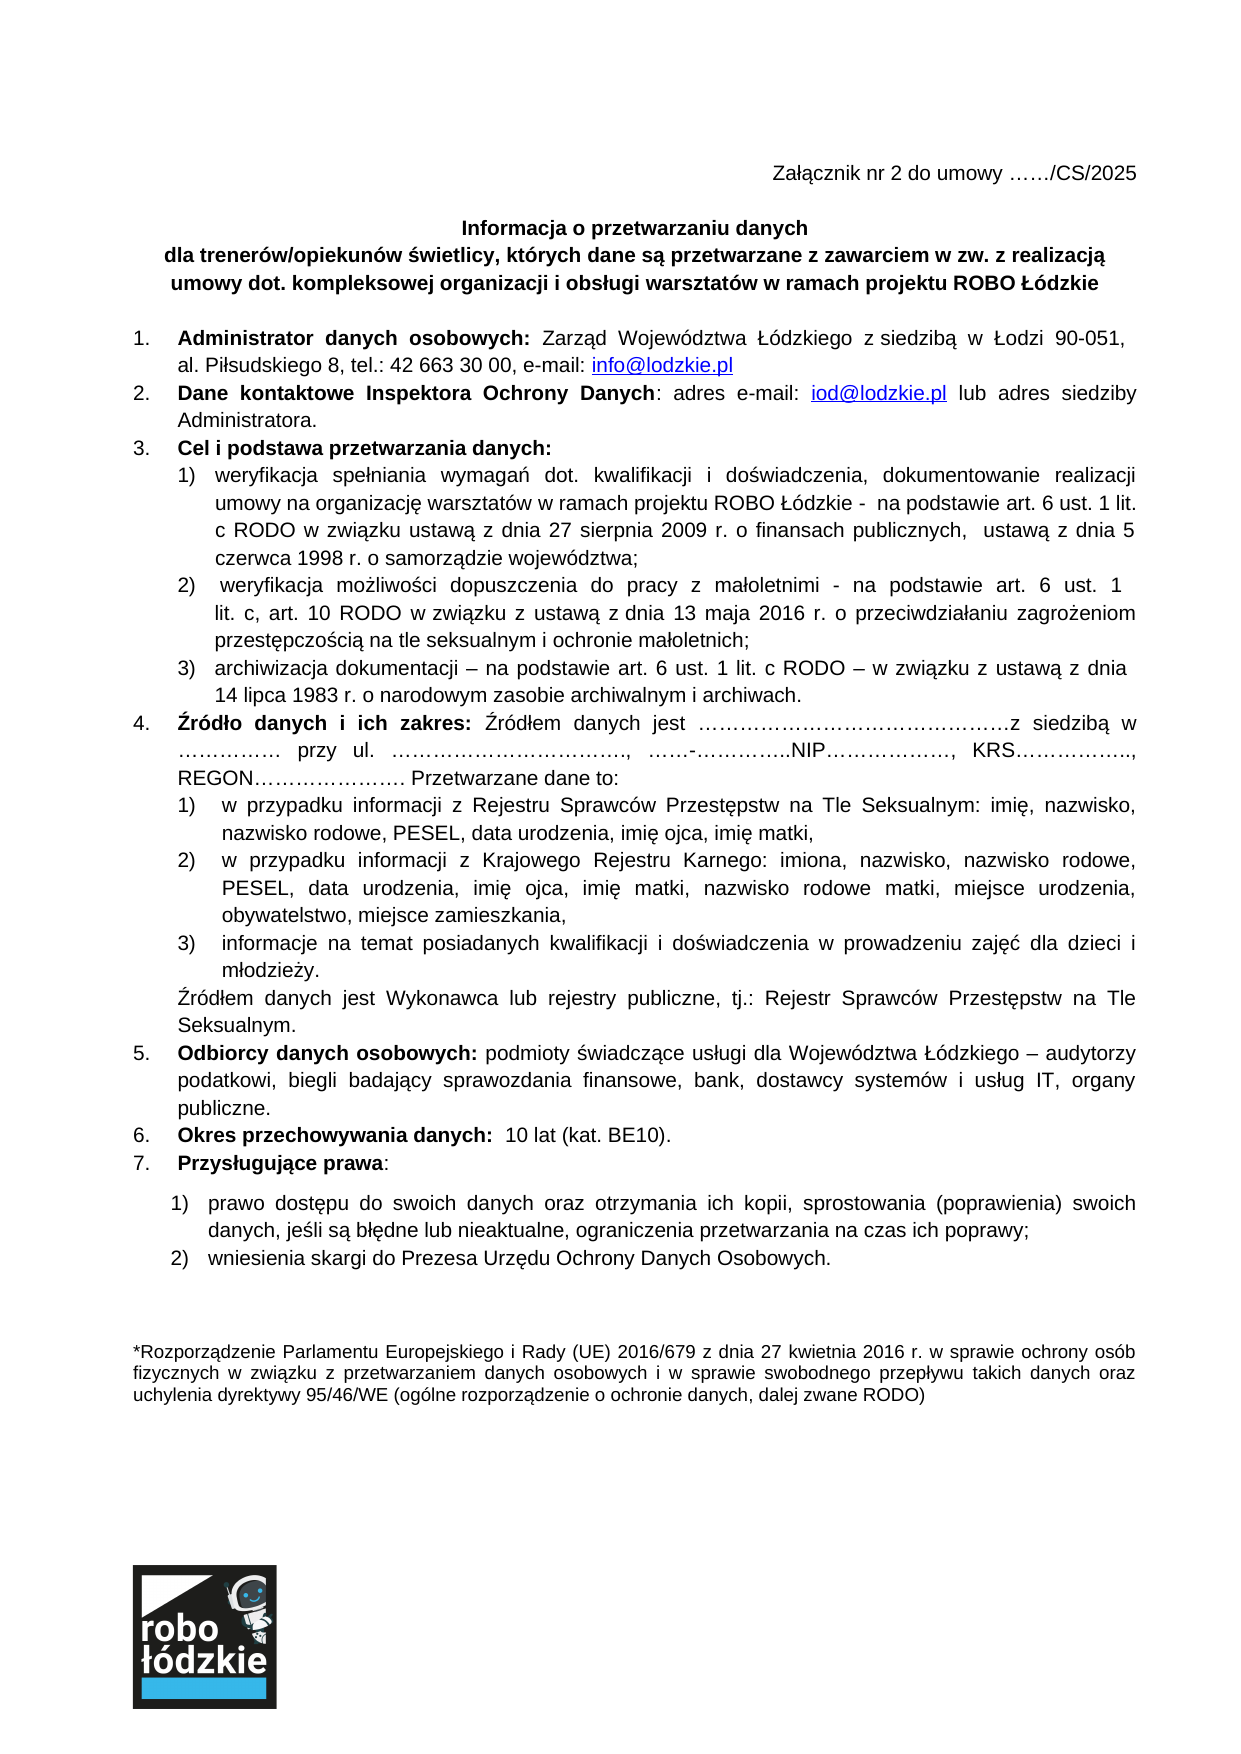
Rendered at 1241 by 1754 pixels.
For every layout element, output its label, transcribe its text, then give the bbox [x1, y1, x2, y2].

list Dane kontaktowe Inspektora Ochrony Danych: adres e-mail: iod@lodzkie.pl lub adres siedziby Administratora. [133, 380, 1137, 432]
list Cel i podstawa przetwarzania danych: [133, 435, 1137, 459]
text Źródłem danych jest Wykonawca lub rejestry publiczne, tj.: Rejestr Sprawców Przestępstw na Tle Seksualnym. [177, 985, 1137, 1037]
list Okres przechowywania danych: 10 lat (kat. BE10). [133, 1123, 1137, 1147]
list Źródło danych i ich zakres: Źródłem danych jest ………………………………………z siedzibą w …………… przy ul. ……………………………., ……-…………..NIP………………, KRS…………….., REGON…………………. Przetwarzane dane to: [133, 710, 1137, 789]
list wniesienia skargi do Prezesa Urzędu Ochrony Danych Osobowych. [170, 1245, 1137, 1269]
text dla trenerów/opiekunów świetlicy, których dane są przetwarzane z zawarciem w zw. z realizacją umowy dot. kompleksowej organizacji i obsługi warsztatów w ramach projektu ROBO Łódzkie [133, 243, 1137, 294]
text Informacja o przetwarzaniu danych [133, 215, 1137, 239]
list Odbiorcy danych osobowych: podmioty świadczące usługi dla Województwa Łódzkiego – audytorzy podatkowi, biegli badający sprawozdania finansowe, bank, dostawcy systemów i usług IT, organy publiczne. [133, 1040, 1137, 1119]
text *Rozporządzenie Parlamentu Europejskiego i Rady (UE) 2016/679 z dnia 27 kwietnia 2016 r. w sprawie ochrony osób fizycznych w związku z przetwarzaniem danych osobowych i w sprawie swobodnego przepływu takich danych oraz uchylenia dyrektywy 95/46/WE (ogólne rozporządzenie o ochronie danych, dalej zwane RODO) [133, 1340, 1137, 1405]
list weryfikacja możliwości dopuszczenia do pracy z małoletnimi - na podstawie art. 6 ust. 1 lit. c, art. 10 RODO w związku z ustawą z dnia 13 maja 2016 r. o przeciwdziałaniu zagrożeniom przestępczością na tle seksualnym i ochronie małoletnich; [177, 573, 1137, 652]
list Przysługujące prawa: [133, 1150, 1137, 1174]
list w przypadku informacji z Krajowego Rejestru Karnego: imiona, nazwisko, nazwisko rodowe, PESEL, data urodzenia, imię ojca, imię matki, nazwisko rodowe matki, miejsce urodzenia, obywatelstwo, miejsce zamieszkania, [177, 848, 1137, 927]
list Administrator danych osobowych: Zarząd Województwa Łódzkiego z siedzibą w Łodzi 90-051, al. Piłsudskiego 8, tel.: 42 663 30 00, e-mail: info@lodzkie.pl [133, 325, 1137, 377]
list w przypadku informacji z Rejestru Sprawców Przestępstw na Tle Seksualnym: imię, nazwisko, nazwisko rodowe, PESEL, data urodzenia, imię ojca, imię matki, [177, 793, 1137, 844]
list prawo dostępu do swoich danych oraz otrzymania ich kopii, sprostowania (poprawienia) swoich danych, jeśli są błędne lub nieaktualne, ograniczenia przetwarzania na czas ich poprawy; [170, 1190, 1137, 1242]
picture [132, 1565, 277, 1709]
list archiwizacja dokumentacji – na podstawie art. 6 ust. 1 lit. c RODO – w związku z ustawą z dnia 14 lipca 1983 r. o narodowym zasobie archiwalnym i archiwach. [177, 655, 1137, 707]
text Załącznik nr 2 do umowy ……/CS/2025 [133, 160, 1137, 184]
list weryfikacja spełniania wymagań dot. kwalifikacji i doświadczenia, dokumentowanie realizacji umowy na organizację warsztatów w ramach projektu ROBO Łódzkie - na podstawie art. 6 ust. 1 lit. c RODO w związku ustawą z dnia 27 sierpnia 2009 r. o finansach publicznych, ustawą z dnia 5 czerwca 1998 r. o samorządzie województwa; [177, 463, 1137, 569]
list informacje na temat posiadanych kwalifikacji i doświadczenia w prowadzeniu zajęć dla dzieci i młodzieży. [177, 930, 1137, 982]
